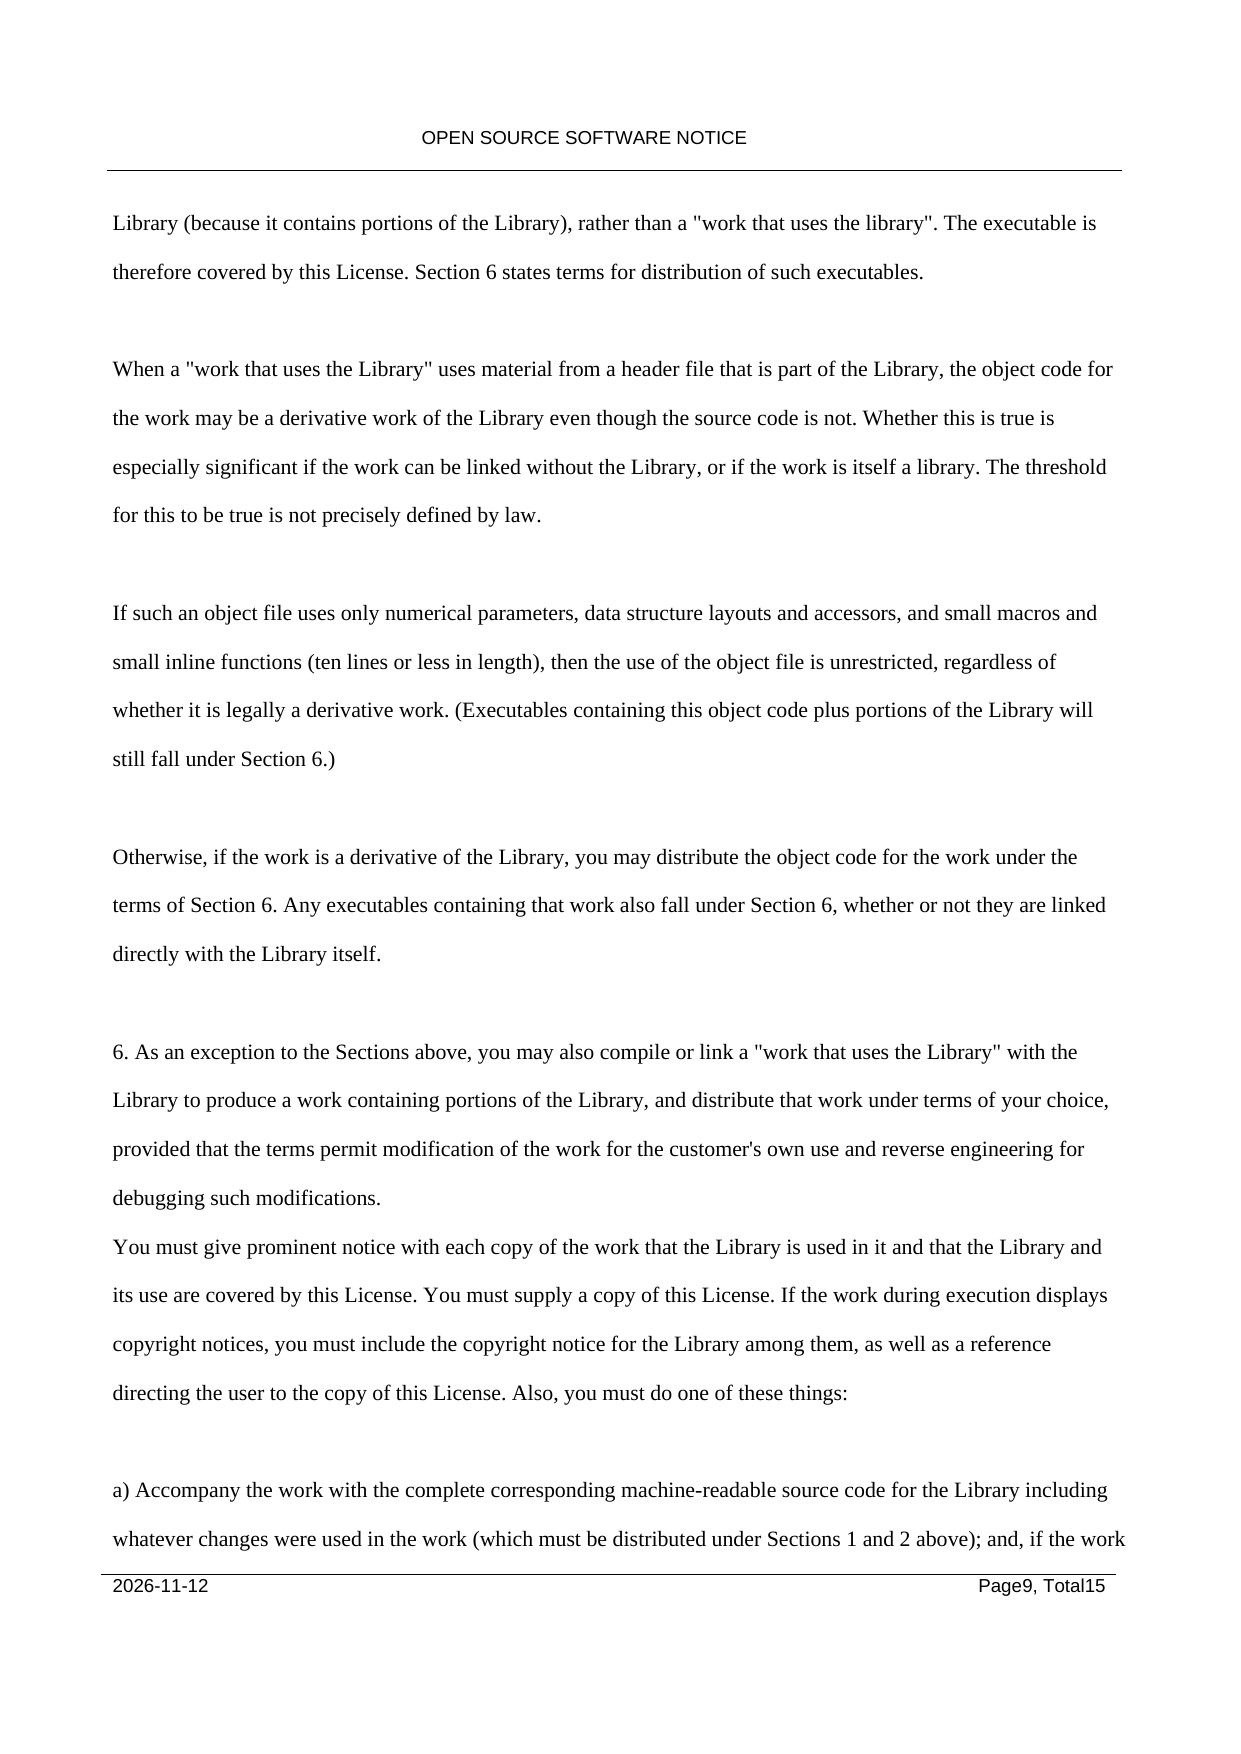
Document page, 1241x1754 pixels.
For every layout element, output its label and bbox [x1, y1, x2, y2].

text [112, 206, 1128, 1555]
